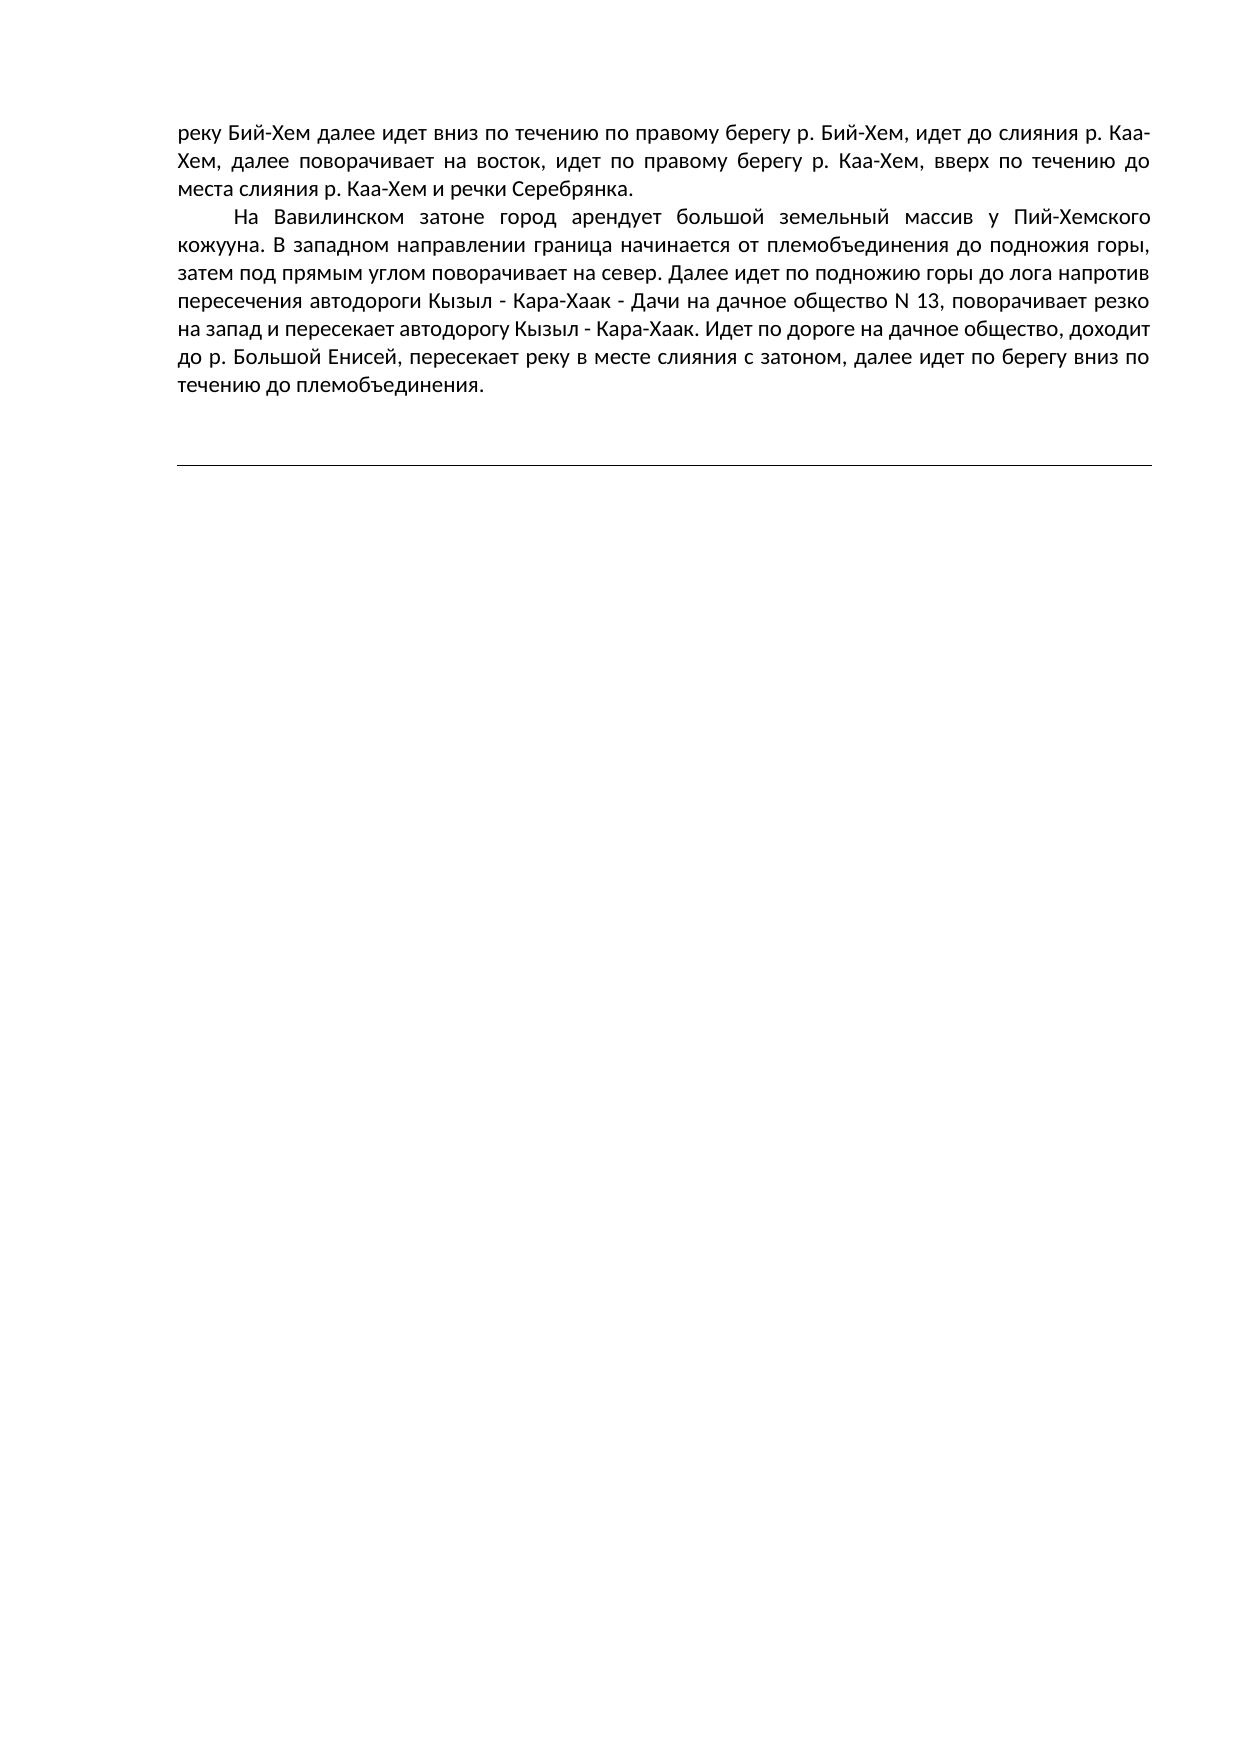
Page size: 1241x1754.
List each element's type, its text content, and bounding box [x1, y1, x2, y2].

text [177, 118, 1152, 202]
text На Вавилинском затоне город арендует большой земельный массив у Пий-Хемского кожууна. В западном направлении граница начинается от племобъединения до подножия горы, затем под прямым углом поворачивает на север. Далее идет по подножию горы до лога напротив пересечения автодороги Кызыл - Кара-Хаак - Дачи на дачное общество N 13, поворачивает резко на запад и пересекает автодорогу Кызыл - Кара-Хаак. Идет по дороге на дачное общество, доходит до р. Большой Енисей, пересекает реку в месте слияния с затоном, далее идет по берегу вниз по течению до племобъединения. [177, 202, 1152, 398]
